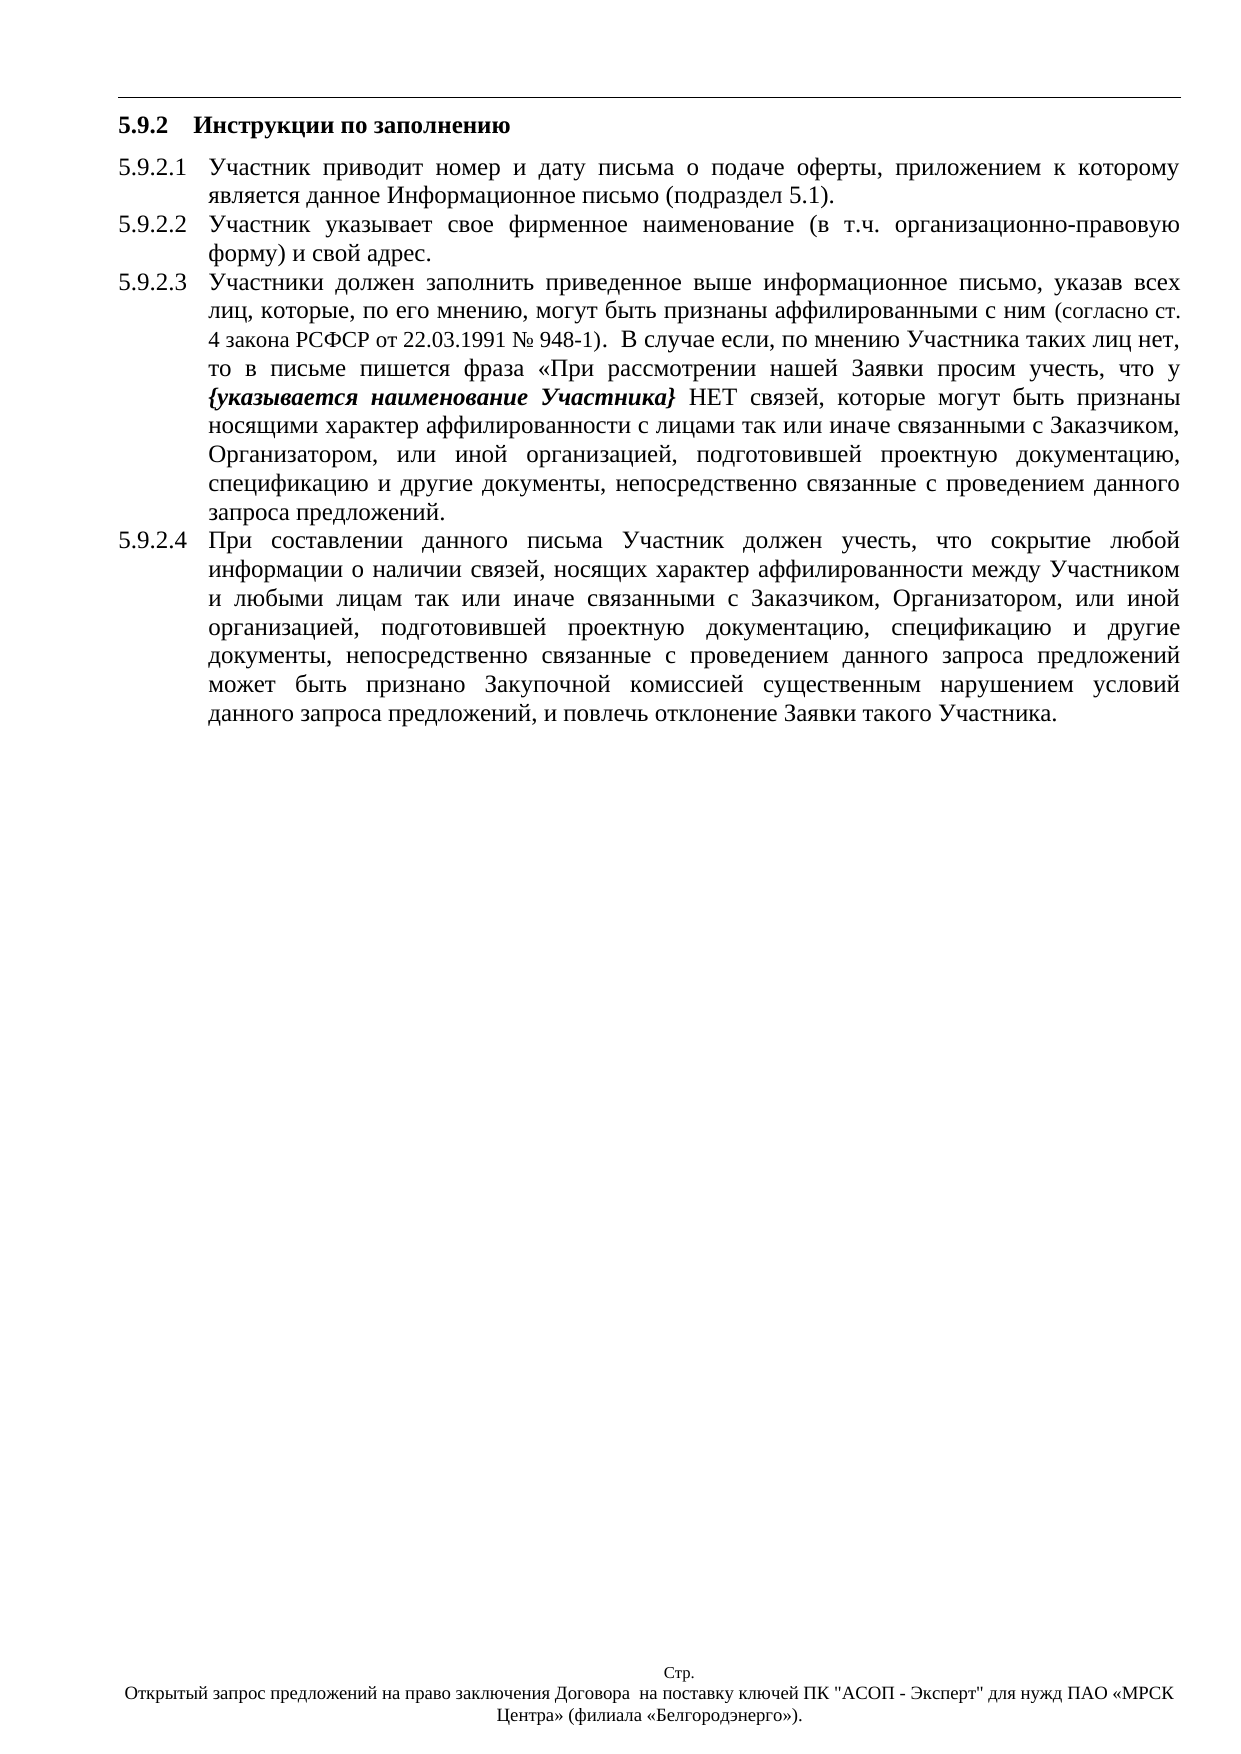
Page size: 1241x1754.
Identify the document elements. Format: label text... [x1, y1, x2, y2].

list При составлении данного письма Участник должен учесть, что сокрытие любой информации о наличии связей, носящих характер аффилированности между Участником и любыми лицам так или иначе связанными с Заказчиком, Организатором, или иной организацией, подготовившей проектную документацию, спецификацию и другие документы, непосредственно связанные с проведением данного запроса предложений может быть признано Закупочной комиссией существенным нарушением условий данного запроса предложений, и повлечь отклонение Заявки такого Участника. [118, 526, 1181, 727]
list Участники должен заполнить приведенное выше информационное письмо, указав всех лиц, которые, по его мнению, могут быть признаны аффилированными с ним (согласно ст. 4 закона РСФСР от 22.03.1991 № 948-1). В случае если, по мнению Участника таких лиц нет, то в письме пишется фраза «При рассмотрении нашей Заявки просим учесть, что у {указывается наименование Участника} НЕТ связей, которые могут быть признаны носящими характер аффилированности с лицами так или иначе связанными с Заказчиком, Организатором, или иной организацией, подготовившей проектную документацию, спецификацию и другие документы, непосредственно связанные с проведением данного запроса предложений. [118, 267, 1181, 526]
list Участник приводит номер и дату письма о подаче оферты, приложением к которому является данное Информационное письмо (подраздел 5.1). [118, 152, 1181, 209]
list Участник указывает свое фирменное наименование (в т.ч. организационно-правовую форму) и свой адрес. [118, 209, 1181, 267]
subtitle Инструкции по заполнению [118, 111, 1181, 139]
